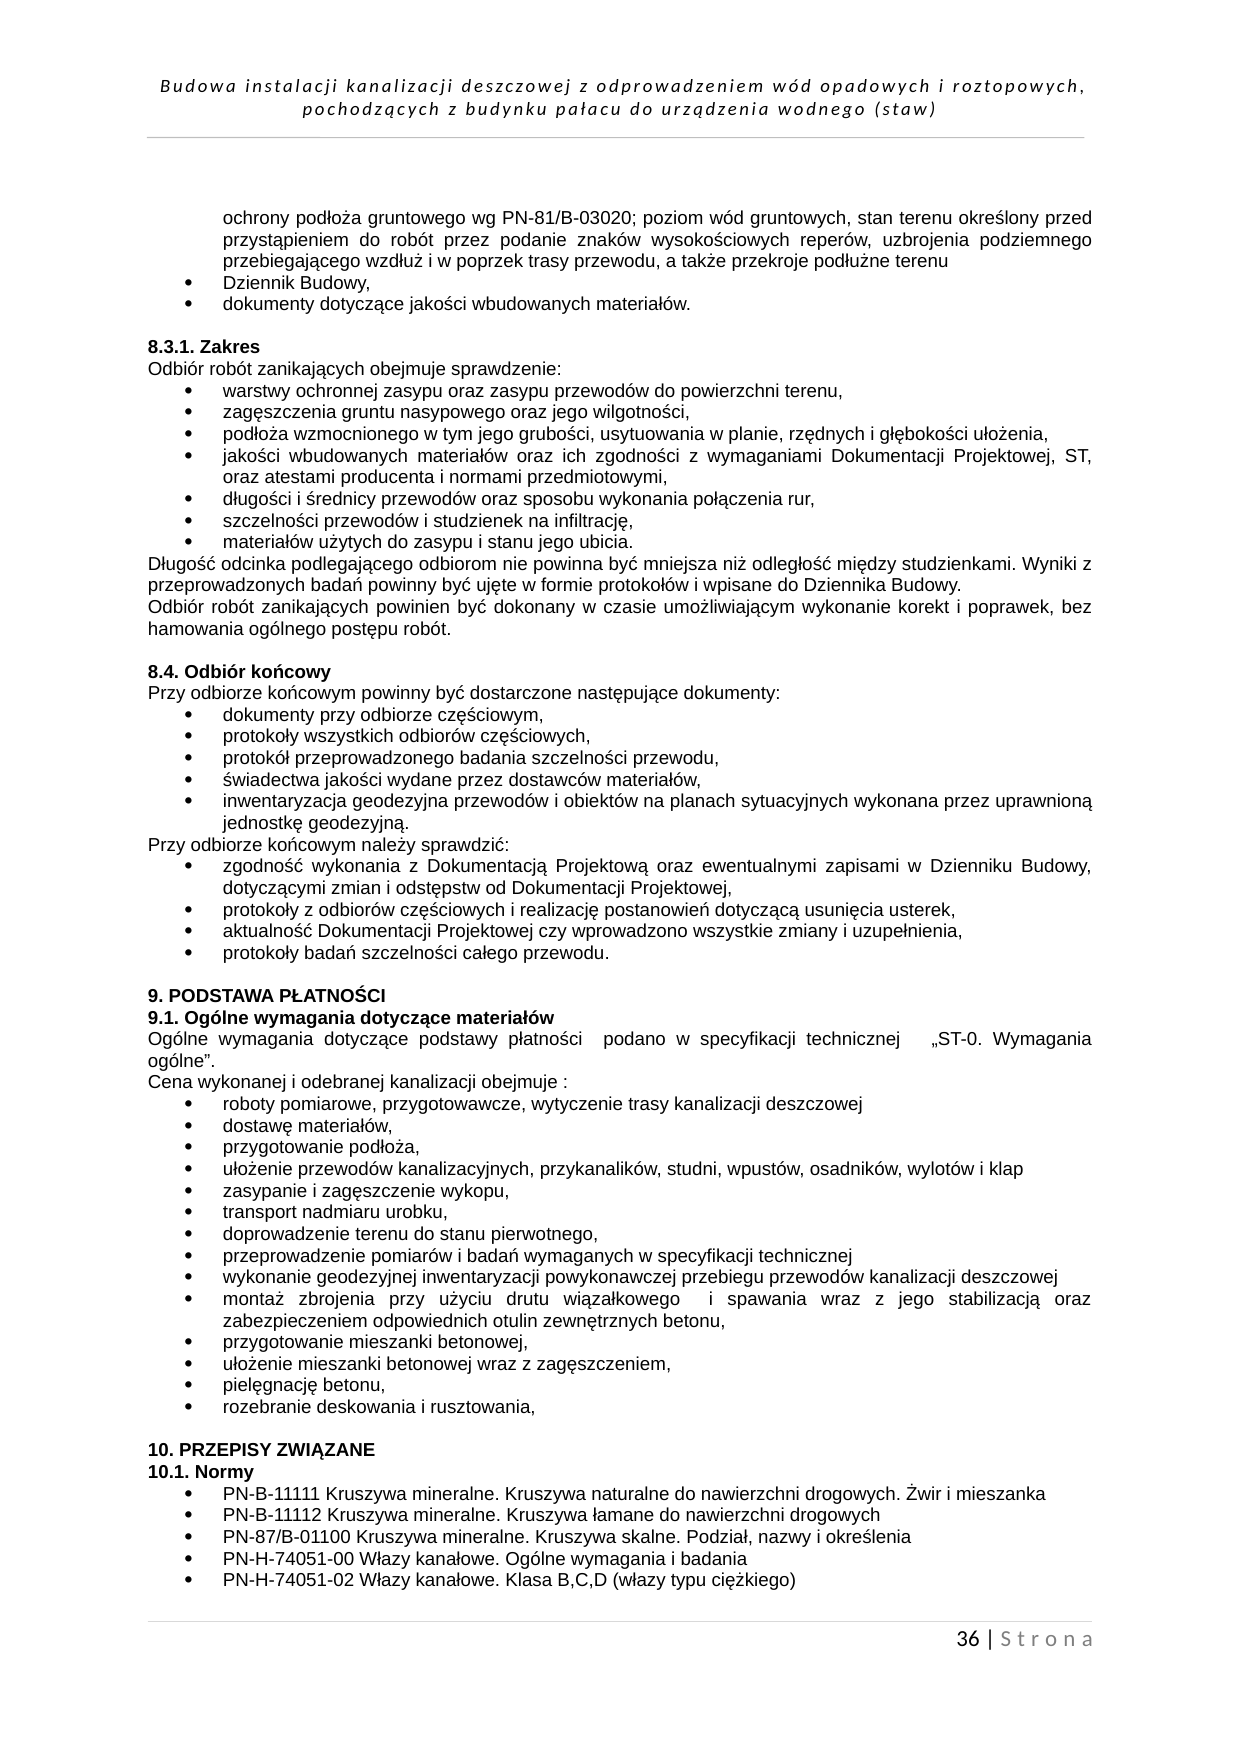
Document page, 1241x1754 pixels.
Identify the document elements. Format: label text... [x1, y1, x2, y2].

text 10.1. Normy [148, 1461, 1092, 1482]
list Dziennik Budowy, [185, 271, 1092, 293]
list zasypanie i zagęszczenie wykopu, [185, 1179, 1092, 1201]
text 10. PRZEPISY ZWIĄZANE [148, 1439, 1092, 1461]
text 9.1. Ogólne wymagania dotyczące materiałów [148, 1006, 1092, 1028]
list wykonanie geodezyjnej inwentaryzacji powykonawczej przebiegu przewodów kanalizacji deszczowej [185, 1266, 1092, 1288]
list rozebranie deskowania i rusztowania, [185, 1396, 1092, 1418]
list ułożenie przewodów kanalizacyjnych, przykanalików, studni, wpustów, osadników, wylotów i klap [185, 1158, 1092, 1179]
list przygotowanie podłoża, [185, 1136, 1092, 1158]
list szczelności przewodów i studzienek na infiltrację, [185, 509, 1092, 531]
list długości i średnicy przewodów oraz sposobu wykonania połączenia rur, [185, 488, 1092, 509]
list PN-B-11111 Kruszywa mineralne. Kruszywa naturalne do nawierzchni drogowych. Żwir i mieszanka [185, 1482, 1092, 1504]
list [185, 207, 1092, 271]
list pielęgnację betonu, [185, 1374, 1092, 1396]
list ułożenie mieszanki betonowej wraz z zagęszczeniem, [185, 1353, 1092, 1374]
list PN-H-74051-02 Włazy kanałowe. Klasa B,C,D (włazy typu ciężkiego) [185, 1569, 1092, 1591]
text Przy odbiorze końcowym należy sprawdzić: [148, 833, 1092, 855]
list protokoły z odbiorów częściowych i realizację postanowień dotyczącą usunięcia usterek, [185, 898, 1092, 920]
list protokoły badań szczelności całego przewodu. [185, 942, 1092, 963]
text Odbiór robót zanikających obejmuje sprawdzenie: [148, 358, 1092, 379]
text Cena wykonanej i odebranej kanalizacji obejmuje : [148, 1071, 1092, 1093]
list montaż zbrojenia przy użyciu drutu wiązałkowego i spawania wraz z jego stabilizacją oraz zabezpieczeniem odpowiednich otulin zewnętrznych betonu, [185, 1288, 1092, 1331]
list doprowadzenie terenu do stanu pierwotnego, [185, 1223, 1092, 1244]
list PN-87/B-01100 Kruszywa mineralne. Kruszywa skalne. Podział, nazwy i określenia [185, 1526, 1092, 1547]
text 9. PODSTAWA PŁATNOŚCI [148, 985, 1092, 1006]
list dostawę materiałów, [185, 1114, 1092, 1136]
list zagęszczenia gruntu nasypowego oraz jego wilgotności, [185, 401, 1092, 423]
list przygotowanie mieszanki betonowej, [185, 1331, 1092, 1353]
list PN-H-74051-00 Włazy kanałowe. Ogólne wymagania i badania [185, 1547, 1092, 1569]
list przeprowadzenie pomiarów i badań wymaganych w specyfikacji technicznej [185, 1244, 1092, 1266]
list dokumenty przy odbiorze częściowym, [185, 704, 1092, 725]
list inwentaryzacja geodezyjna przewodów i obiektów na planach sytuacyjnych wykonana przez uprawnioną jednostkę geodezyjną. [185, 790, 1092, 833]
text 8.3.1. Zakres [148, 336, 1092, 358]
list materiałów użytych do zasypu i stanu jego ubicia. [185, 531, 1092, 553]
list jakości wbudowanych materiałów oraz ich zgodności z wymaganiami Dokumentacji Projektowej, ST, oraz atestami producenta i normami przedmiotowymi, [185, 444, 1092, 488]
list roboty pomiarowe, przygotowawcze, wytyczenie trasy kanalizacji deszczowej [185, 1093, 1092, 1114]
text Długość odcinka podlegającego odbiorom nie powinna być mniejsza niż odległość między studzienkami. Wyniki z przeprowadzonych badań powinny być ujęte w formie protokołów i wpisane do Dziennika Budowy. [148, 553, 1092, 596]
list dokumenty dotyczące jakości wbudowanych materiałów. [185, 293, 1092, 315]
list podłoża wzmocnionego w tym jego grubości, usytuowania w planie, rzędnych i głębokości ułożenia, [185, 423, 1092, 444]
list zgodność wykonania z Dokumentacją Projektową oraz ewentualnymi zapisami w Dzienniku Budowy, dotyczącymi zmian i odstępstw od Dokumentacji Projektowej, [185, 855, 1092, 898]
text 8.4. Odbiór końcowy [148, 661, 1092, 682]
text Ogólne wymagania dotyczące podstawy płatności podano w specyfikacji technicznej „ST-0. Wymagania ogólne”. [148, 1028, 1092, 1071]
text Przy odbiorze końcowym powinny być dostarczone następujące dokumenty: [148, 682, 1092, 704]
list aktualność Dokumentacji Projektowej czy wprowadzono wszystkie zmiany i uzupełnienia, [185, 920, 1092, 942]
list świadectwa jakości wydane przez dostawców materiałów, [185, 769, 1092, 790]
list PN-B-11112 Kruszywa mineralne. Kruszywa łamane do nawierzchni drogowych [185, 1504, 1092, 1526]
list protokół przeprowadzonego badania szczelności przewodu, [185, 747, 1092, 769]
text Odbiór robót zanikających powinien być dokonany w czasie umożliwiającym wykonanie korekt i poprawek, bez hamowania ogólnego postępu robót. [148, 596, 1092, 639]
list protokoły wszystkich odbiorów częściowych, [185, 725, 1092, 747]
list warstwy ochronnej zasypu oraz zasypu przewodów do powierzchni terenu, [185, 379, 1092, 401]
list transport nadmiaru urobku, [185, 1201, 1092, 1223]
